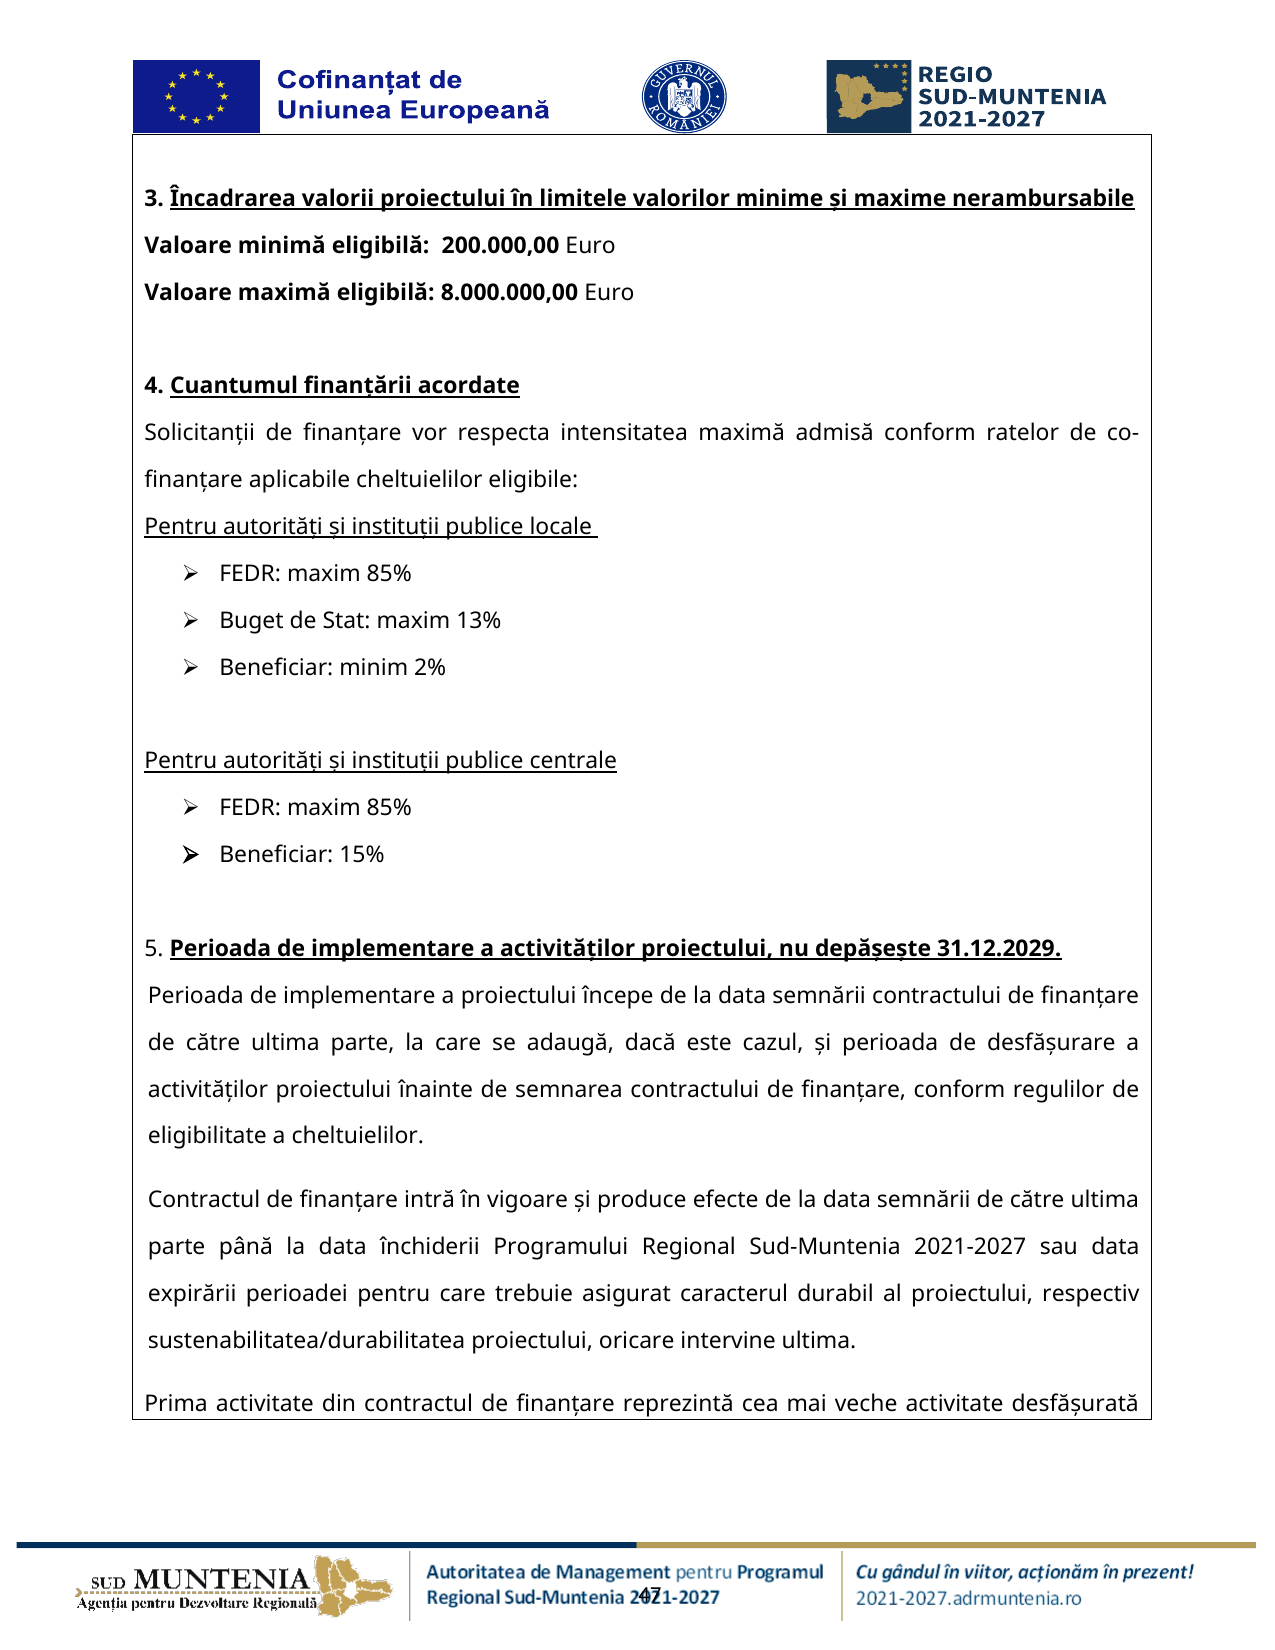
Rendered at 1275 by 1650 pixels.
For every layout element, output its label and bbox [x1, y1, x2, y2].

picture [16, 1542, 1257, 1622]
table_header [133, 135, 1151, 1418]
